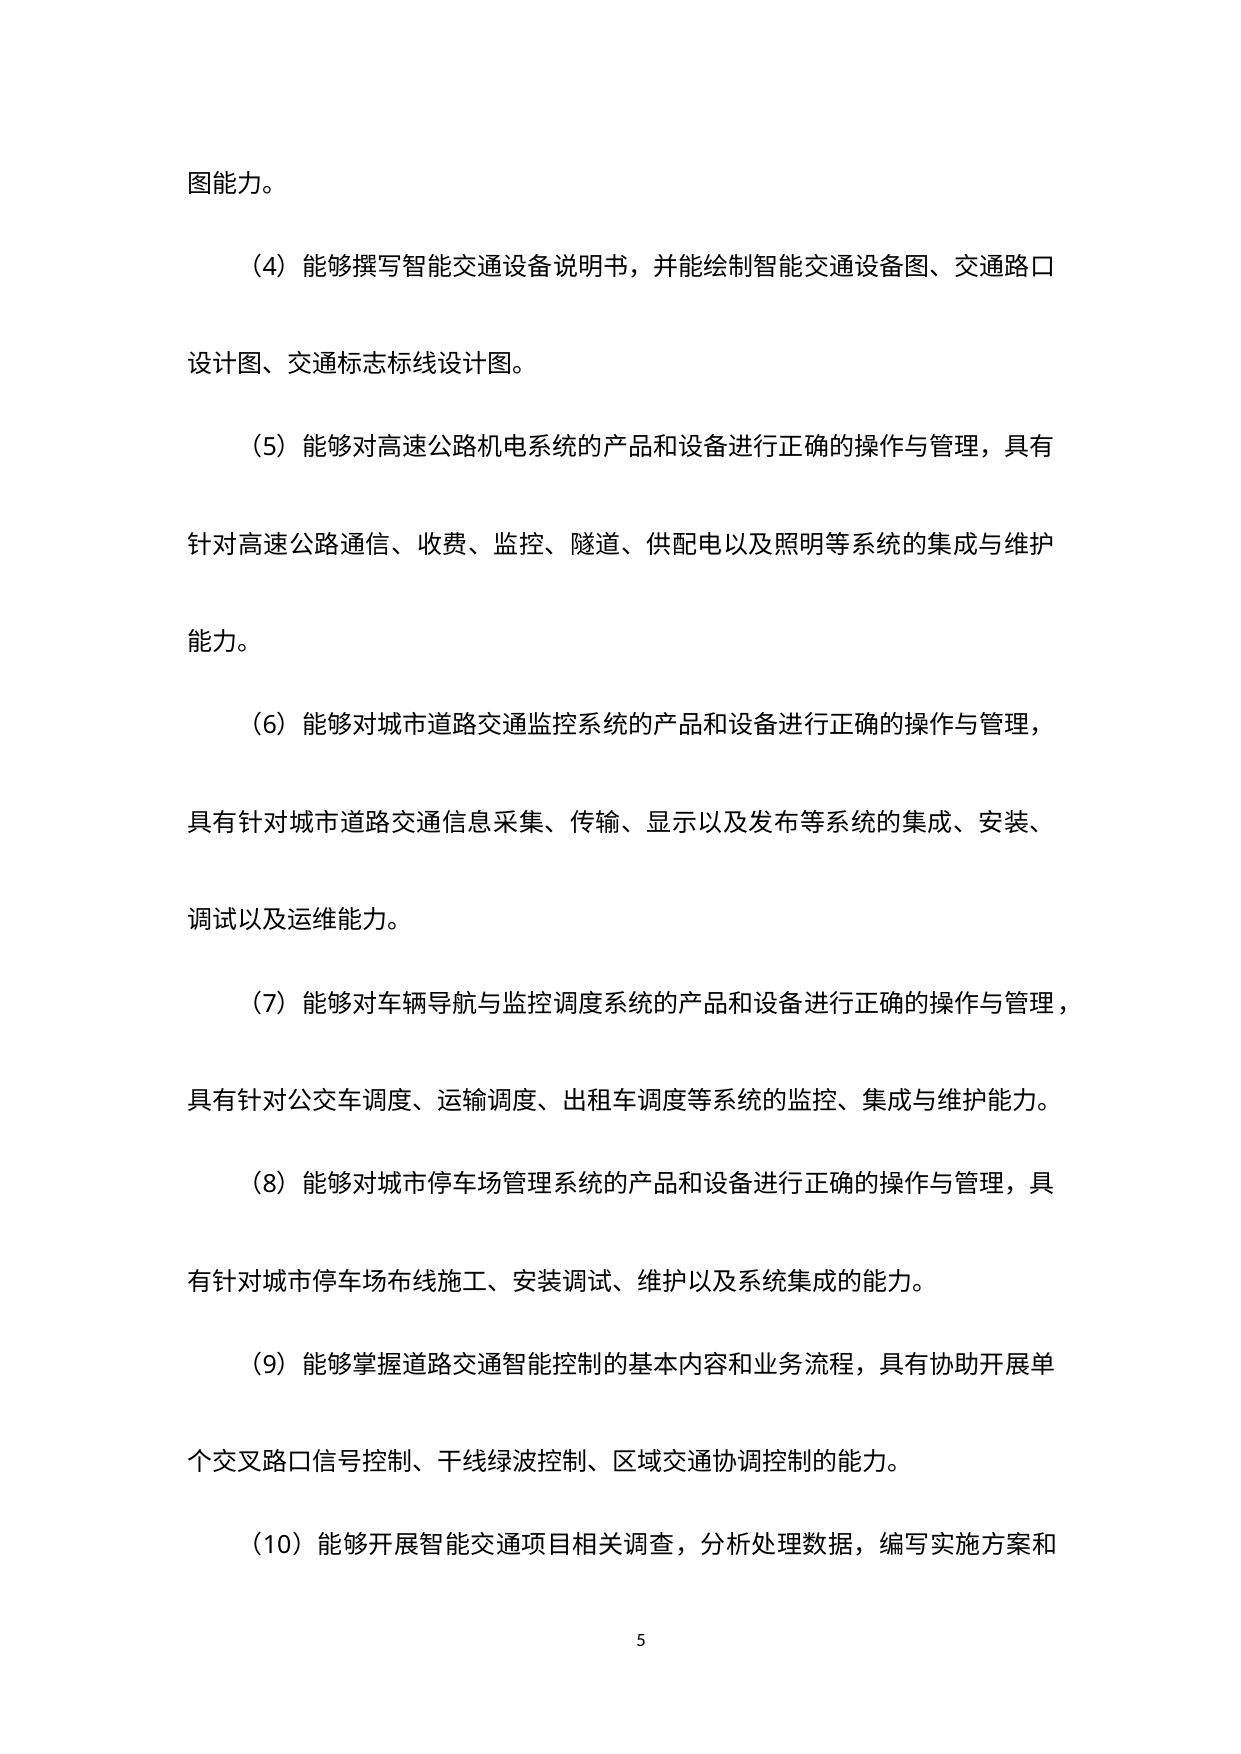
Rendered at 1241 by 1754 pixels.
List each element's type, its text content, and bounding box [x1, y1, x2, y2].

text （9）能够掌握道路交通智能控制的基本内容和业务流程，具有协助开展单个交叉路口信号控制、干线绿波控制、区域交通协调控制的能力。 [187, 1330, 1057, 1492]
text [187, 149, 1057, 214]
text （8）能够对城市停车场管理系统的产品和设备进行正确的操作与管理，具有针对城市停车场布线施工、安装调试、维护以及系统集成的能力。 [187, 1149, 1057, 1312]
text （4）能够撰写智能交通设备说明书，并能绘制智能交通设备图、交通路口设计图、交通标志标线设计图。 [187, 232, 1057, 394]
text （6）能够对城市道路交通监控系统的产品和设备进行正确的操作与管理，具有针对城市道路交通信息采集、传输、显示以及发布等系统的集成、安装、调试以及运维能力。 [187, 691, 1057, 951]
text （7）能够对车辆导航与监控调度系统的产品和设备进行正确的操作与管理，具有针对公交车调度、运输调度、出租车调度等系统的监控、集成与维护能力。 [187, 969, 1057, 1131]
text （5）能够对高速公路机电系统的产品和设备进行正确的操作与管理，具有针对高速公路通信、收费、监控、隧道、供配电以及照明等系统的集成与维护能力。 [187, 412, 1057, 672]
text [187, 1511, 1057, 1576]
